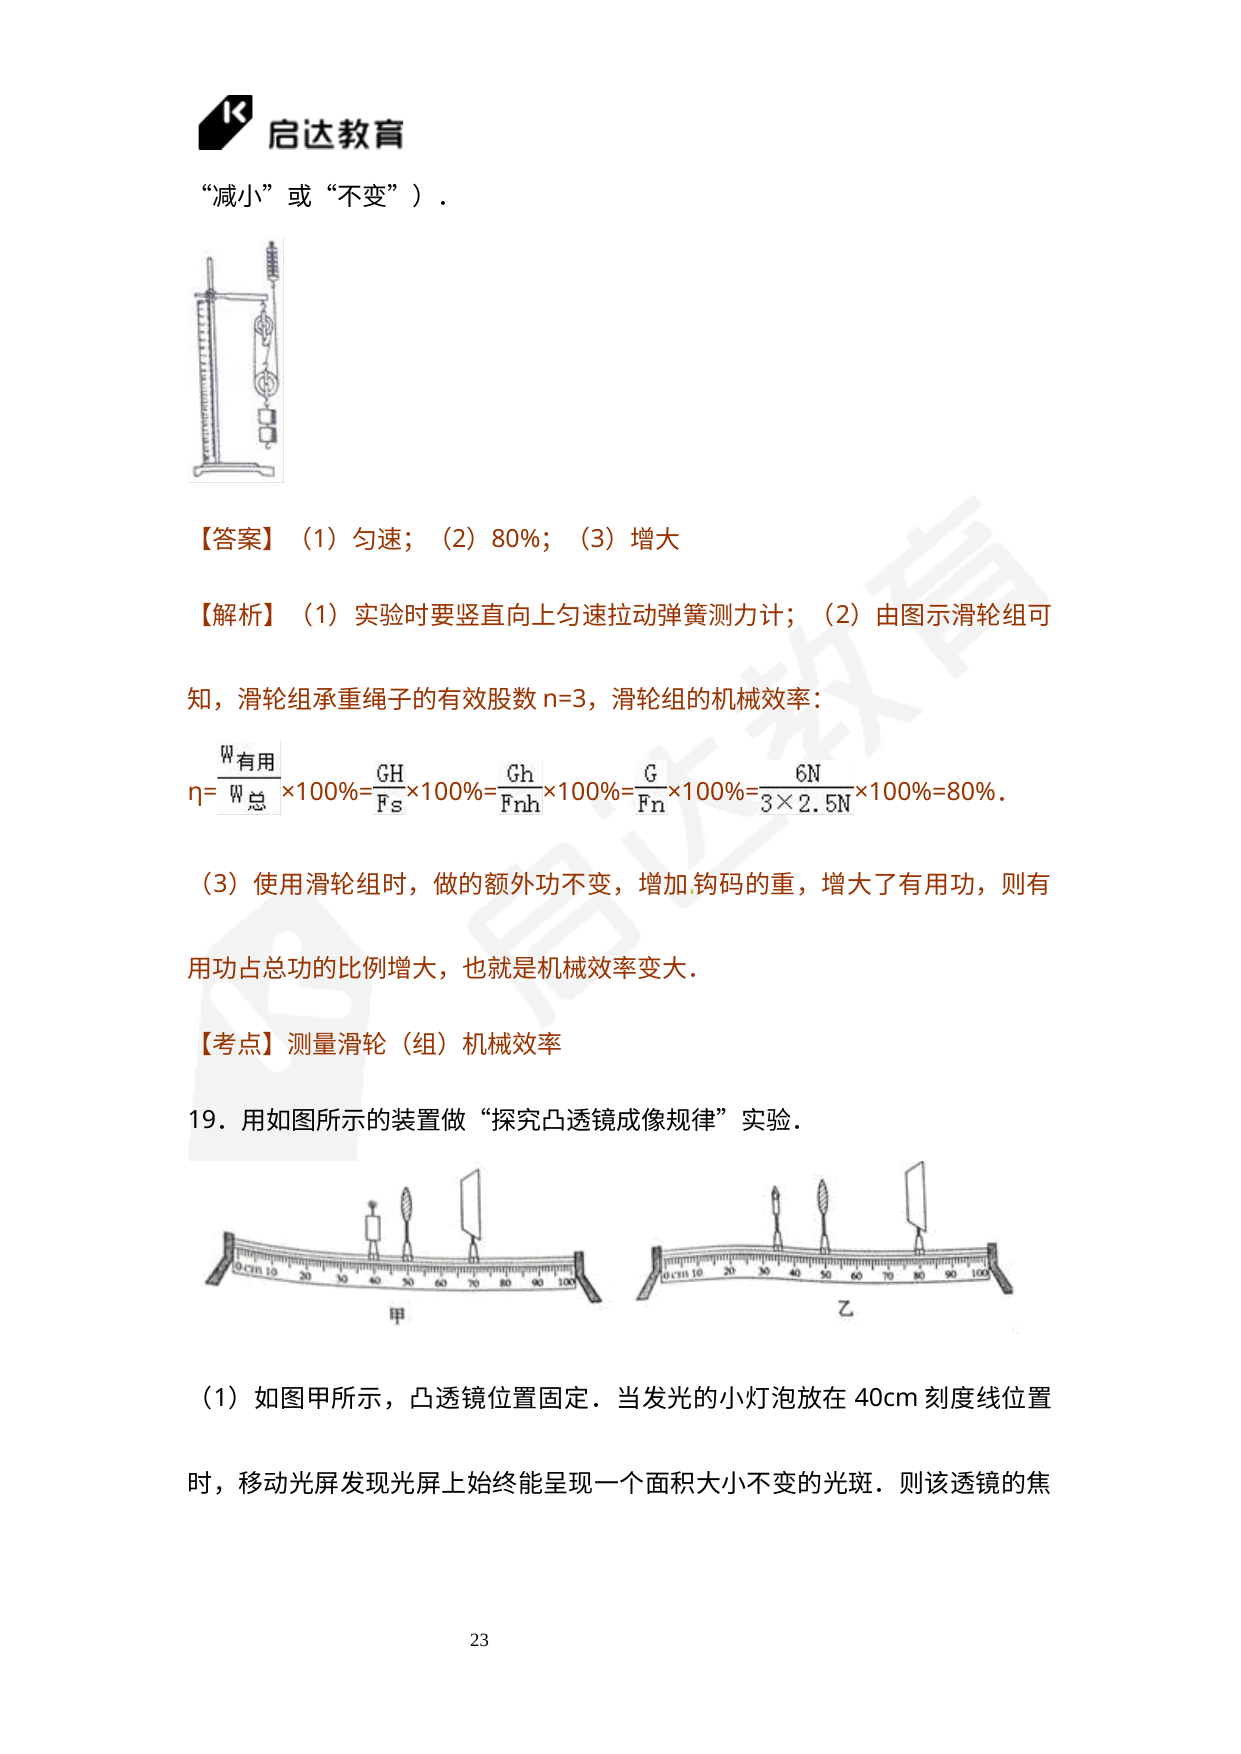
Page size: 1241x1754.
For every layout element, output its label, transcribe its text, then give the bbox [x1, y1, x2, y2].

text 19．用如图所示的装置做“探究凸透镜成像规律”实验． [187, 1086, 1053, 1151]
text （1）如图甲所示，凸透镜位置固定．当发光的小灯泡放在40cm刻度线位置时，移动光屏发现光屏上始终能呈现一个面积大小不变的光斑．则该透镜的焦距为 [187, 1364, 1053, 1514]
picture [759, 760, 855, 815]
text 【解析】（1）实验时要竖直向上匀速拉动弹簧测力计；（2）由图示滑轮组可知，滑轮组承重绳子的有效股数n=3，滑轮组的机械效率： [187, 581, 1053, 731]
picture [217, 741, 281, 815]
text （3）使用滑轮组时，做的额外功不变，增加钩码的重，增大了有用功，则有用功占总功的比例增大，也就是机械效率变大． [187, 850, 1053, 999]
picture [187, 1161, 1019, 1334]
picture [373, 760, 406, 815]
picture [497, 760, 543, 815]
text 【答案】（1）匀速；（2）80%；（3）增大 [187, 505, 1053, 570]
picture [198, 95, 404, 150]
picture [187, 237, 284, 483]
text 【考点】测量滑轮（组）机械效率 [187, 1010, 1053, 1075]
text （3）若仅增加钩码的质量，则该滑轮组的机械效率将 （选填“增大”、“减小”或“不变”）． [187, 162, 1053, 227]
picture [634, 760, 668, 815]
text η=×100%=×100%=×100%=×100%=×100%=80%． [187, 741, 1053, 839]
